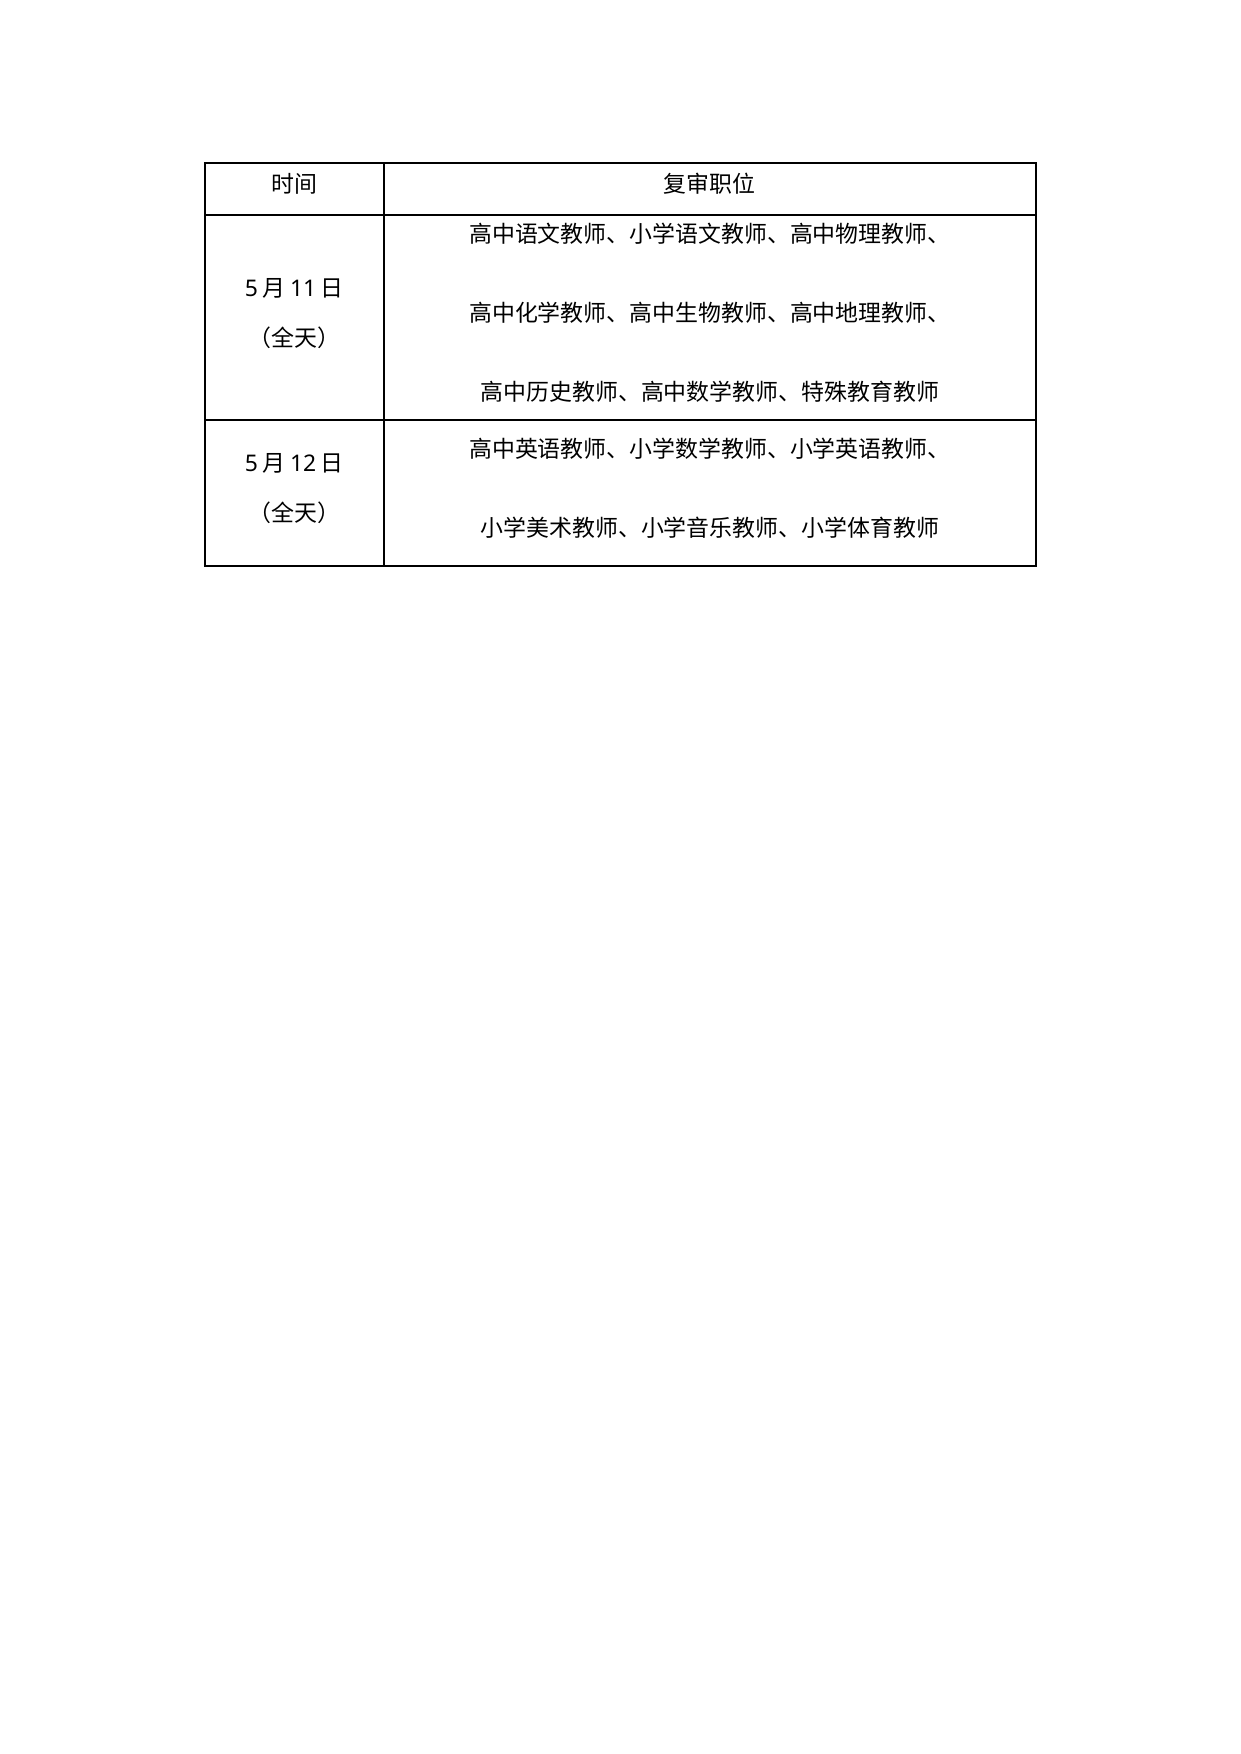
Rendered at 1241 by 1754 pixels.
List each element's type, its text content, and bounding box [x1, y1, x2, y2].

table_cell 高中语文教师、小学语文教师、高中物理教师、 高中化学教师、高中生物教师、高中地理教师、 高中历史教师、高中数学教师、特殊教育教师 [385, 216, 1035, 419]
table_cell 5月12日 （全天） [206, 421, 383, 564]
table_cell 5月11日 （全天） [206, 216, 383, 419]
table_header 复审职位 [385, 164, 1035, 213]
table_header 时间 [206, 164, 383, 213]
table_cell 高中英语教师、小学数学教师、小学英语教师、 小学美术教师、小学音乐教师、小学体育教师 [385, 421, 1035, 564]
